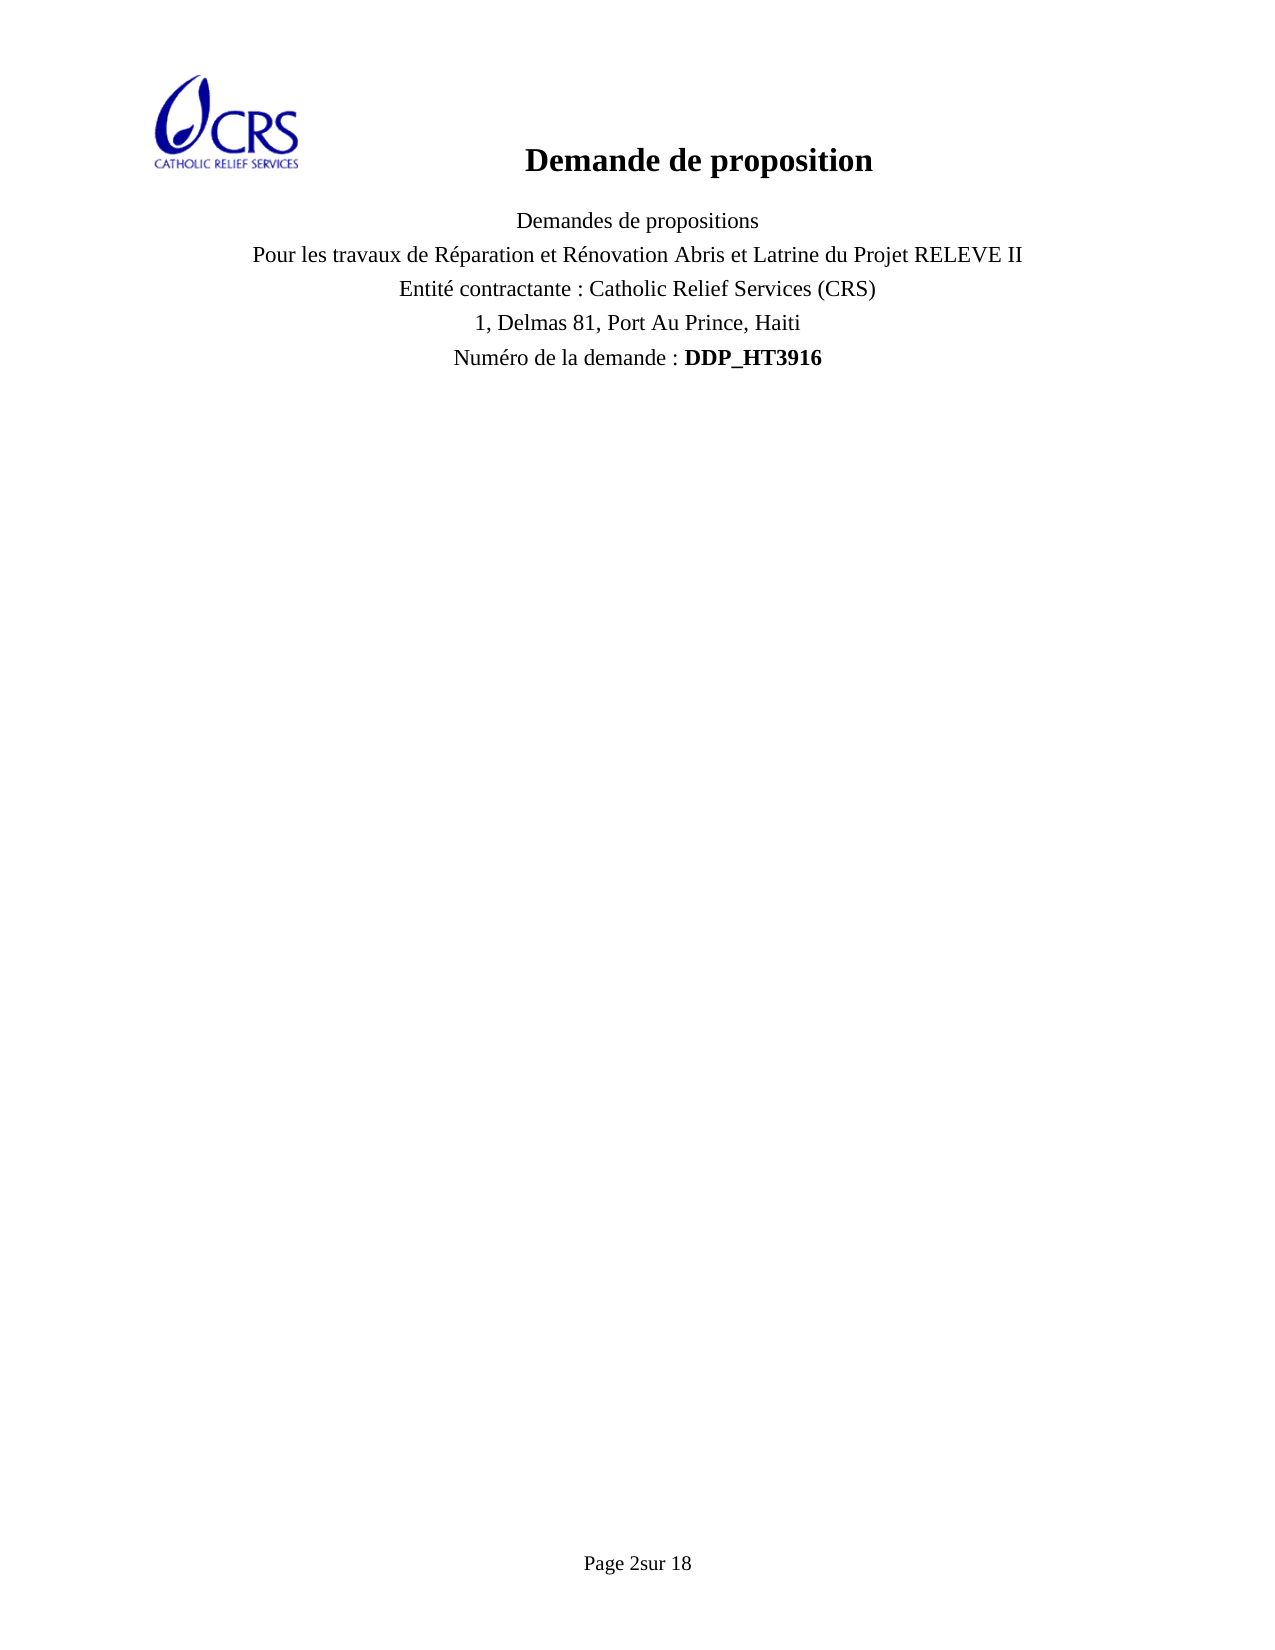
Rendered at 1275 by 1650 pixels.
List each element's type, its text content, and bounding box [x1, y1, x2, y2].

picture [150, 75, 320, 171]
text Entité contractante : Catholic Relief Services (CRS) [150, 275, 1125, 302]
text Numéro de la demande : DDP_HT3916 [150, 344, 1125, 370]
text Pour les travaux de Réparation et Rénovation Abris et Latrine du Projet RELEVE II [150, 241, 1125, 267]
text 1, Delmas 81, Port Au Prince, Haiti [150, 309, 1125, 336]
text Demandes de propositions [150, 207, 1125, 233]
